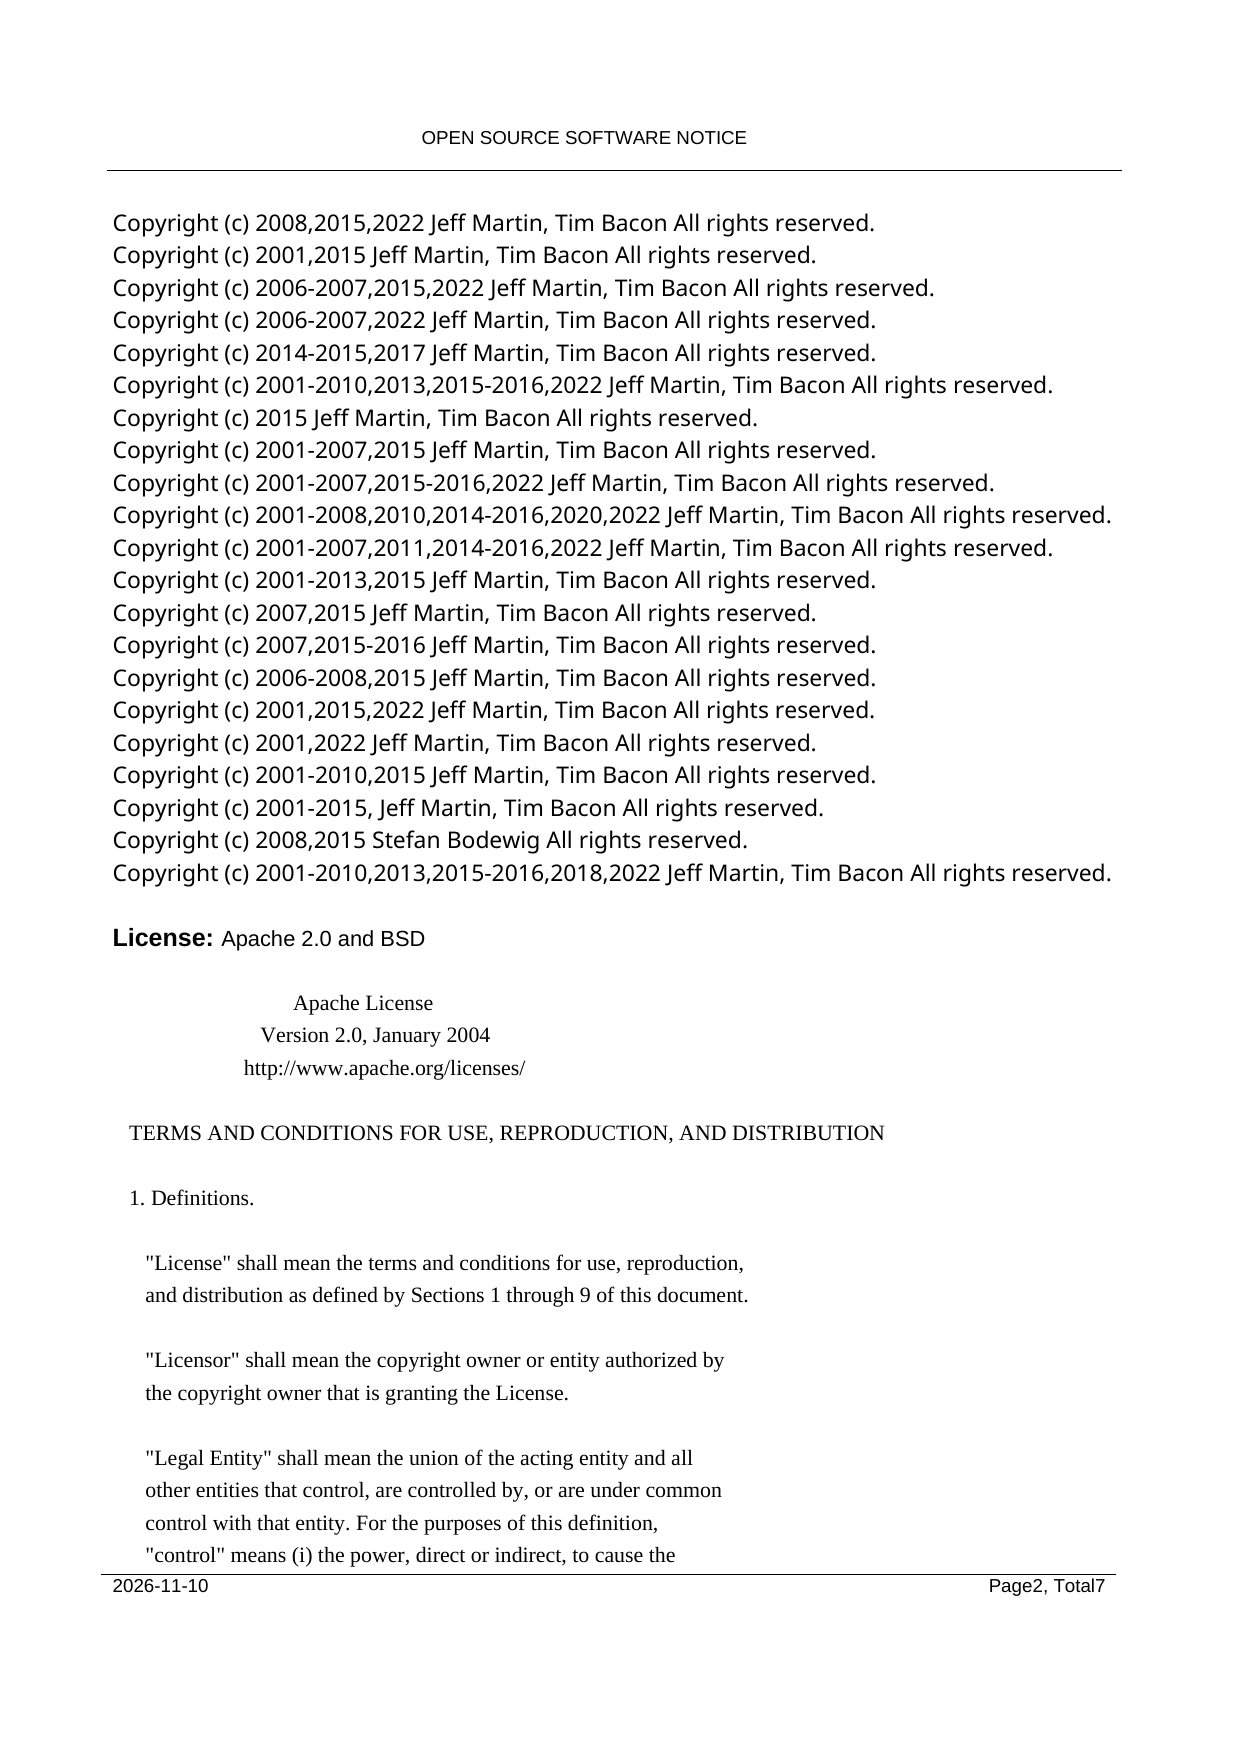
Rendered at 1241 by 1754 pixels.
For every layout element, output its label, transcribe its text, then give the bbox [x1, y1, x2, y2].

text License: Apache 2.0 and BSD [112, 921, 1128, 954]
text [112, 954, 1128, 1571]
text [112, 206, 1128, 921]
